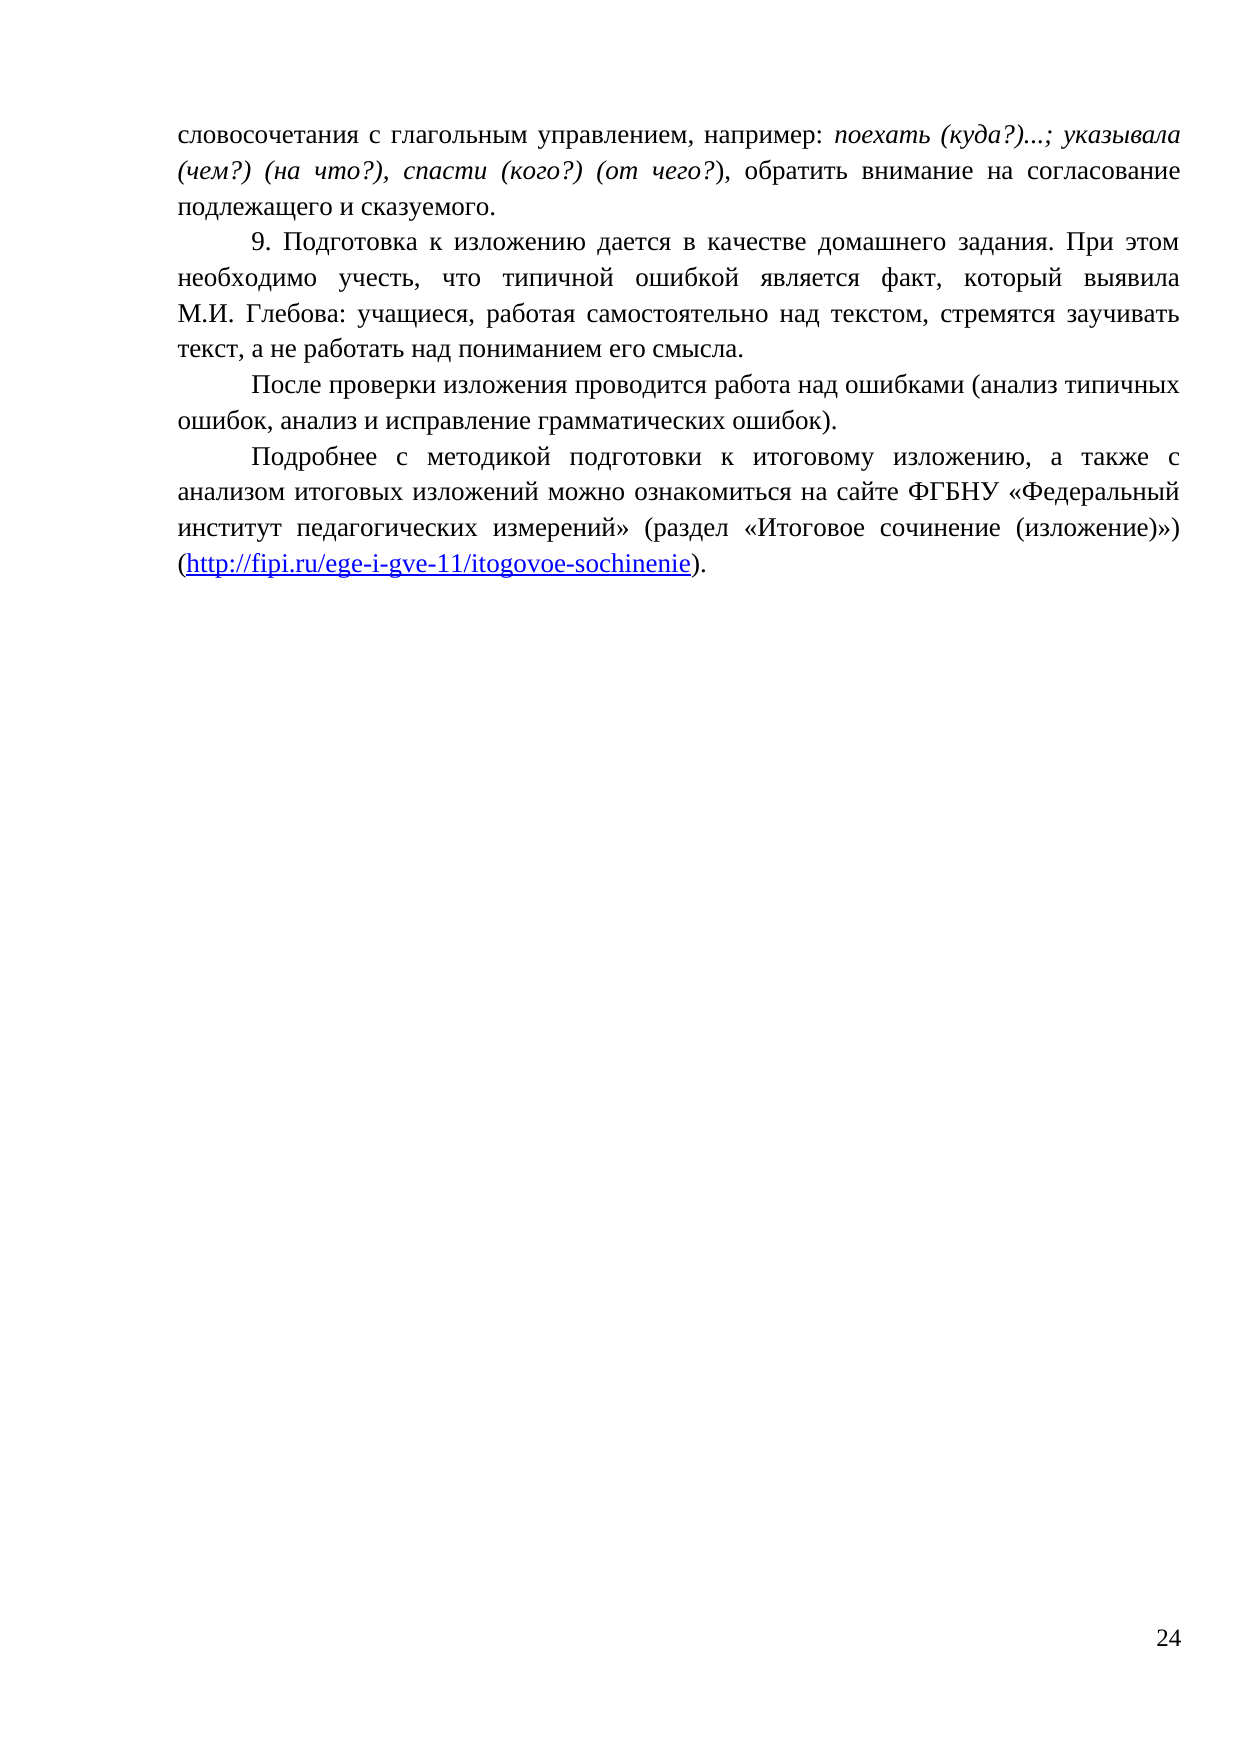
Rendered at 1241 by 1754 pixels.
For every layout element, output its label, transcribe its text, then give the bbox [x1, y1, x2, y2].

text После проверки изложения проводится работа над ошибками (анализ типичных ошибок, анализ и исправление грамматических ошибок). [177, 368, 1181, 435]
text 9. Подготовка к изложению дается в качестве домашнего задания. При этом необходимо учесть, что типичной ошибкой является факт, который выявила М.И. Глебова: учащиеся, работая самостоятельно над текстом, стремятся заучивать текст, а не работать над пониманием его смысла. [177, 225, 1181, 364]
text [177, 118, 1181, 221]
text Подробнее с методикой подготовки к итоговому изложению, а также с анализом итоговых изложений можно ознакомиться на сайте ФГБНУ «Федеральный институт педагогических измерений» (раздел «Итоговое сочинение (изложение)») (http://fipi.ru/ege-i-gve-11/itogovoe-sochinenie). [177, 440, 1181, 578]
